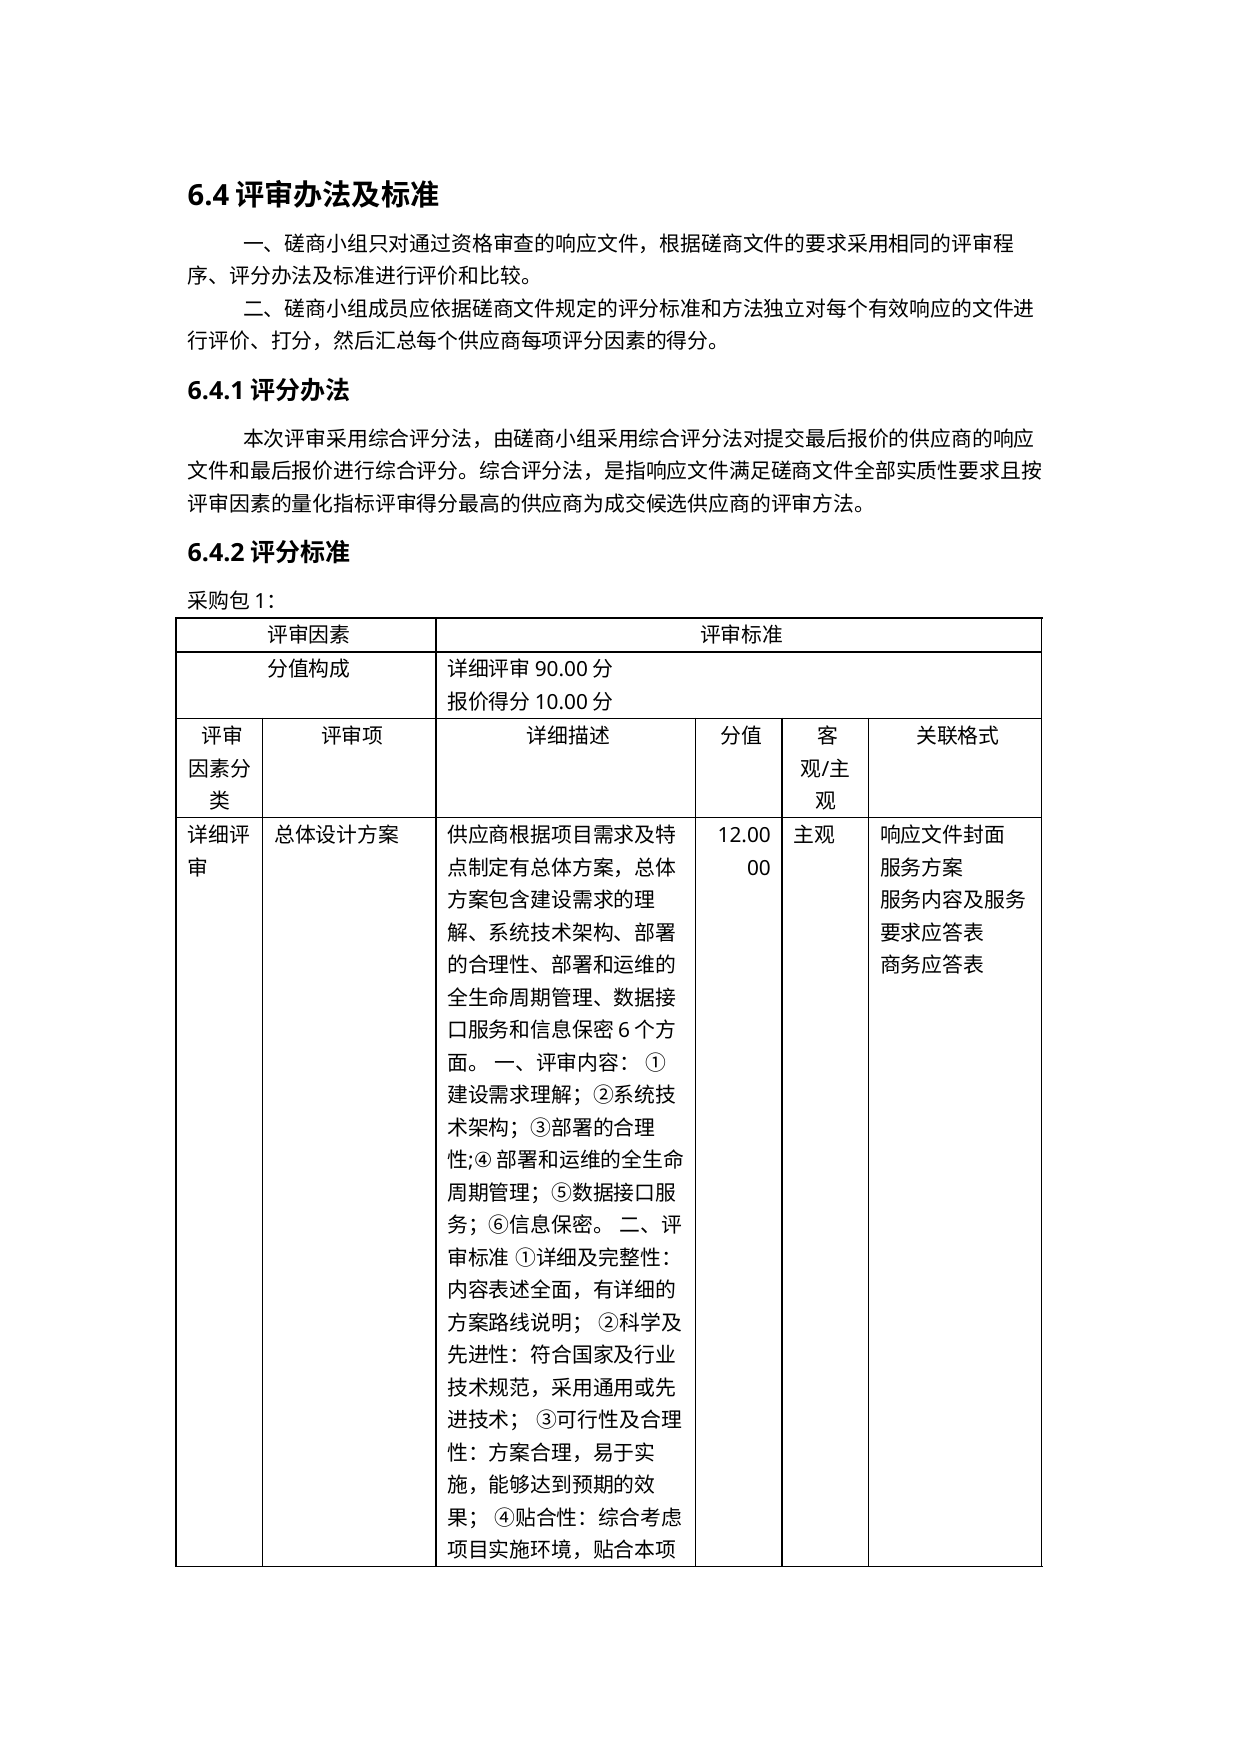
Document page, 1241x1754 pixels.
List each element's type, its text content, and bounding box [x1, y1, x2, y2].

table_cell 主观 [783, 818, 868, 1566]
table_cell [869, 818, 1041, 1566]
table_cell 客观/主观 [783, 719, 868, 817]
table_cell 分值构成 [177, 653, 435, 718]
table_cell 关联格式 [869, 719, 1041, 817]
text 采购包1： [187, 584, 1053, 617]
text 6.4评审办法及标准 [187, 162, 1053, 227]
table_cell 详细描述 [437, 719, 695, 817]
table_cell 详细评审 [177, 818, 262, 1566]
table_cell 分值 [696, 719, 781, 817]
text 二、磋商小组成员应依据磋商文件规定的评分标准和方法独立对每个有效响应的文件进行评价、打分，然后汇总每个供应商每项评分因素的得分。 [187, 292, 1053, 357]
text 本次评审采用综合评分法，由磋商小组采用综合评分法对提交最后报价的供应商的响应文件和最后报价进行综合评分。综合评分法，是指响应文件满足磋商文件全部实质性要求且按评审因素的量化指标评审得分最高的供应商为成交候选供应商的评审方法。 [187, 422, 1053, 519]
table_cell 评审项 [263, 719, 435, 817]
table_cell 评审因素分类 [177, 719, 262, 817]
table_cell 详细评审90.00分 报价得分10.00分 [437, 653, 1041, 718]
text 6.4.2评分标准 [187, 519, 1053, 584]
text 一、磋商小组只对通过资格审查的响应文件，根据磋商文件的要求采用相同的评审程序、评分办法及标准进行评价和比较。 [187, 227, 1053, 292]
table_header 评审因素 [177, 619, 435, 651]
text 6.4.1评分办法 [187, 357, 1053, 422]
table_header 评审标准 [437, 619, 1041, 651]
table_cell 12.0000 [696, 818, 781, 1566]
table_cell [437, 818, 695, 1566]
table_cell 总体设计方案 [263, 818, 435, 1566]
